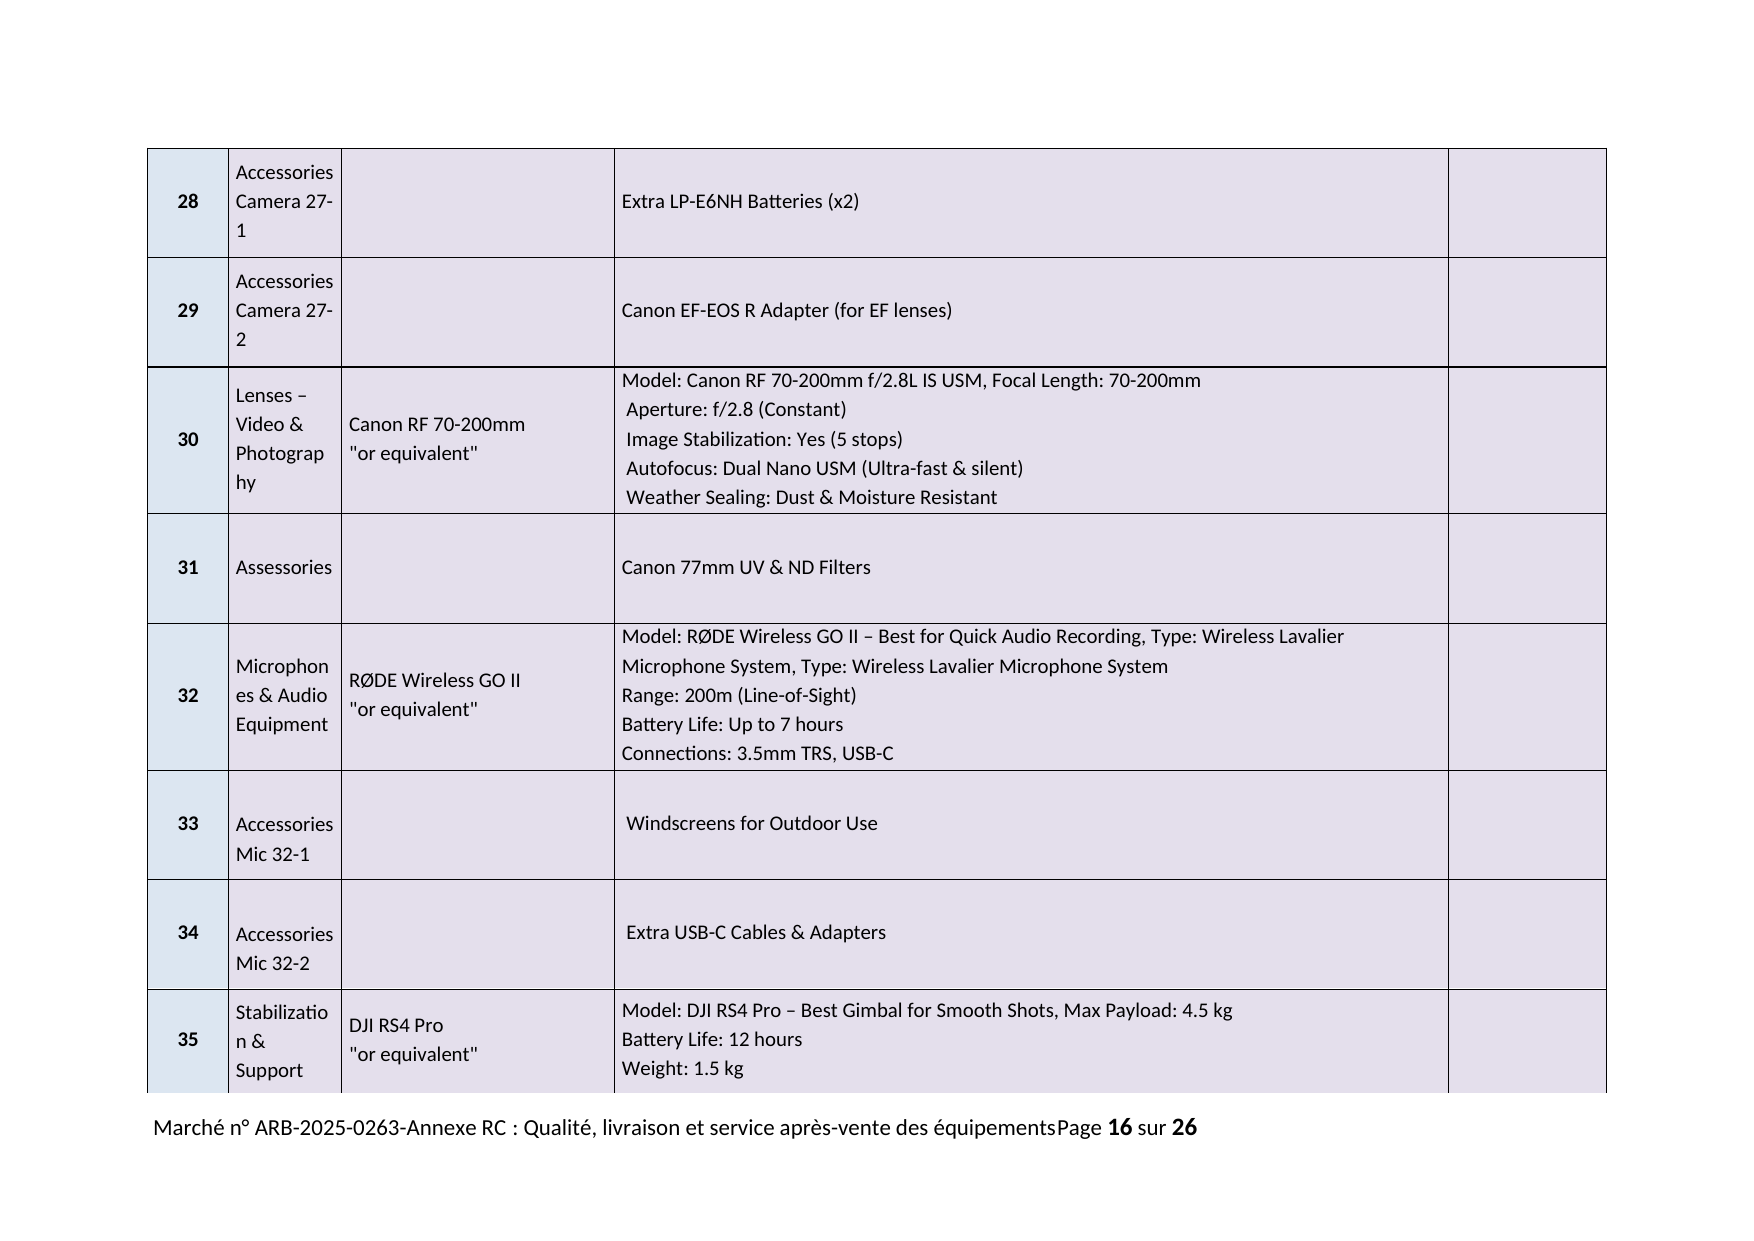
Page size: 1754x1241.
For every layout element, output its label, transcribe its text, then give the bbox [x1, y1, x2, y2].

table_cell Canon 77mm UV & ND Filters [615, 514, 1448, 623]
table_cell Assessories [229, 514, 341, 623]
table_cell Microphones & Audio Equipment [229, 624, 341, 770]
table_cell 34 [148, 880, 228, 988]
table_cell [1449, 514, 1606, 623]
table_cell 30 [148, 368, 228, 513]
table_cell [615, 990, 1448, 1093]
table_cell 32 [148, 624, 228, 770]
table_cell Accessories Camera 27-2 [229, 258, 341, 366]
table_cell Extra USB-C Cables & Adapters [615, 880, 1448, 988]
table_cell RØDE Wireless GO II "or equivalent" [342, 624, 614, 770]
table_cell [342, 149, 614, 257]
table_cell [1449, 149, 1606, 257]
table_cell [229, 990, 341, 1093]
table_cell [342, 880, 614, 988]
table_cell 28 [148, 149, 228, 257]
table_cell 35 [148, 990, 228, 1093]
table_cell Lenses – Video & Photography [229, 368, 341, 513]
table_cell Model: Canon RF 70-200mm f/2.8L IS USM, Focal Length: 70-200mm Aperture: f/2.8 (Constant) Image Stabilization: Yes (5 stops) Autofocus: Dual Nano USM (Ultra-fast & silent) Weather Sealing: Dust & Moisture Resistant [615, 368, 1448, 513]
table_cell [342, 258, 614, 366]
table_cell [1449, 880, 1606, 988]
table_cell Windscreens for Outdoor Use [615, 771, 1448, 879]
table_cell [1449, 624, 1606, 770]
table_cell [1449, 771, 1606, 879]
table_cell Model: RØDE Wireless GO II – Best for Quick Audio Recording, Type: Wireless Lavalier Microphone System, Type: Wireless Lavalier Microphone System Range: 200m (Line-of-Sight) Battery Life: Up to 7 hours Connections: 3.5mm TRS, USB-C [615, 624, 1448, 770]
table_cell [1449, 990, 1606, 1093]
table_cell Canon EF-EOS R Adapter (for EF lenses) [615, 258, 1448, 366]
table_cell [1449, 368, 1606, 513]
table_cell [342, 514, 614, 623]
table_cell Canon RF 70-200mm "or equivalent" [342, 368, 614, 513]
table_cell [1449, 258, 1606, 366]
table_cell Accessories Mic 32-1 [229, 771, 341, 879]
table_cell 33 [148, 771, 228, 879]
table_cell Accessories Camera 27-1 [229, 149, 341, 257]
table_cell 31 [148, 514, 228, 623]
table_cell Accessories Mic 32-2 [229, 880, 341, 988]
table_cell [342, 771, 614, 879]
table_cell Extra LP-E6NH Batteries (x2) [615, 149, 1448, 257]
table_cell 29 [148, 258, 228, 366]
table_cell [342, 990, 614, 1093]
